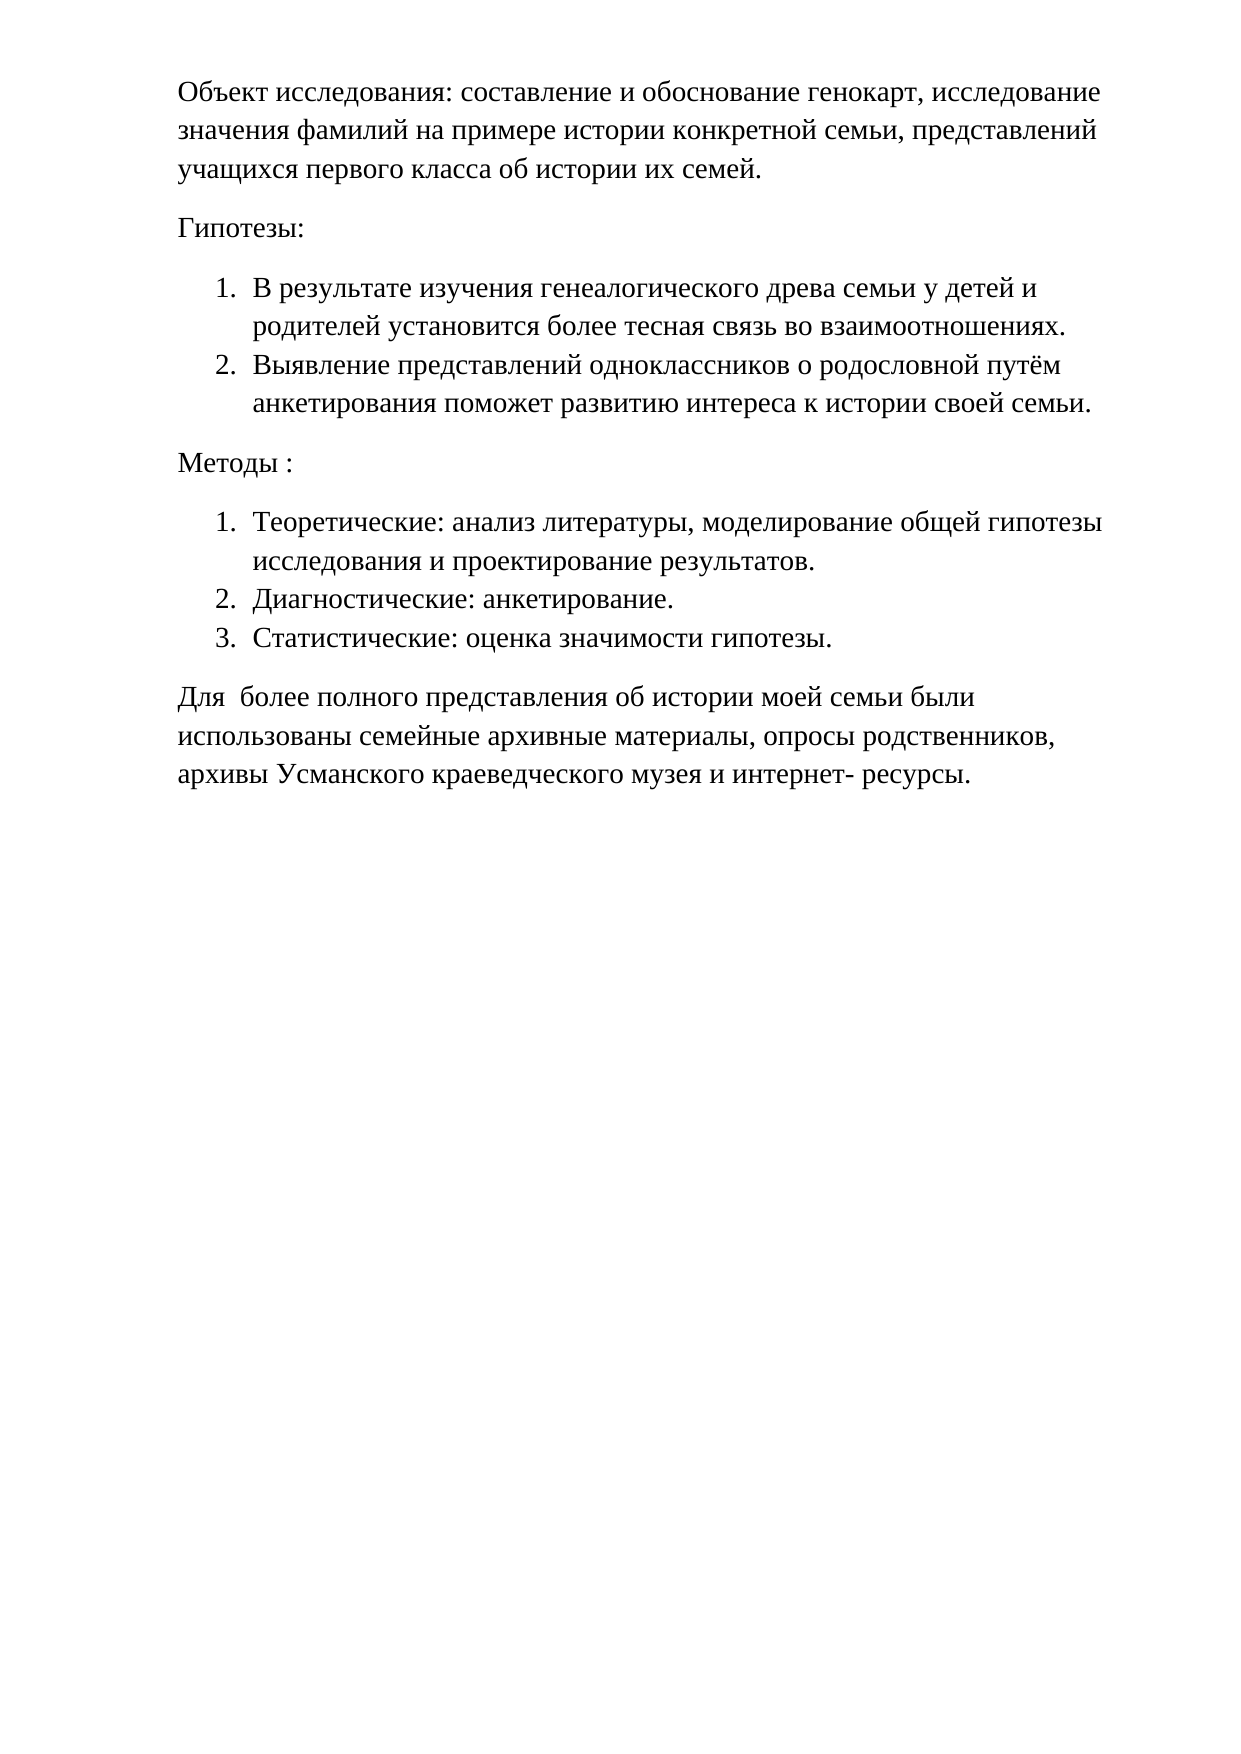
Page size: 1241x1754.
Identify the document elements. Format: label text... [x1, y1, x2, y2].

text Гипотезы: [177, 210, 1152, 244]
list В результате изучения генеалогического древа семьи у детей и родителей установится более тесная связь во взаимоотношениях. [215, 270, 1152, 342]
list Теоретические: анализ литературы, моделирование общей гипотезы исследования и проектирование результатов. [215, 504, 1152, 576]
text Методы : [177, 445, 1152, 478]
list Статистические: оценка значимости гипотезы. [215, 620, 1152, 653]
list Диагностические: анкетирование. [215, 581, 1152, 615]
text Объект исследования: составление и обоснование генокарт, исследование значения фамилий на примере истории конкретной семьи, представлений учащихся первого класса об истории их семей. [177, 74, 1152, 184]
list Выявление представлений одноклассников о родословной путём анкетирования поможет развитию интереса к истории своей семьи. [215, 347, 1152, 419]
text Для более полного представления об истории моей семьи были использованы семейные архивные материалы, опросы родственников, архивы Усманского краеведческого музея и интернет- ресурсы. [177, 679, 1152, 790]
